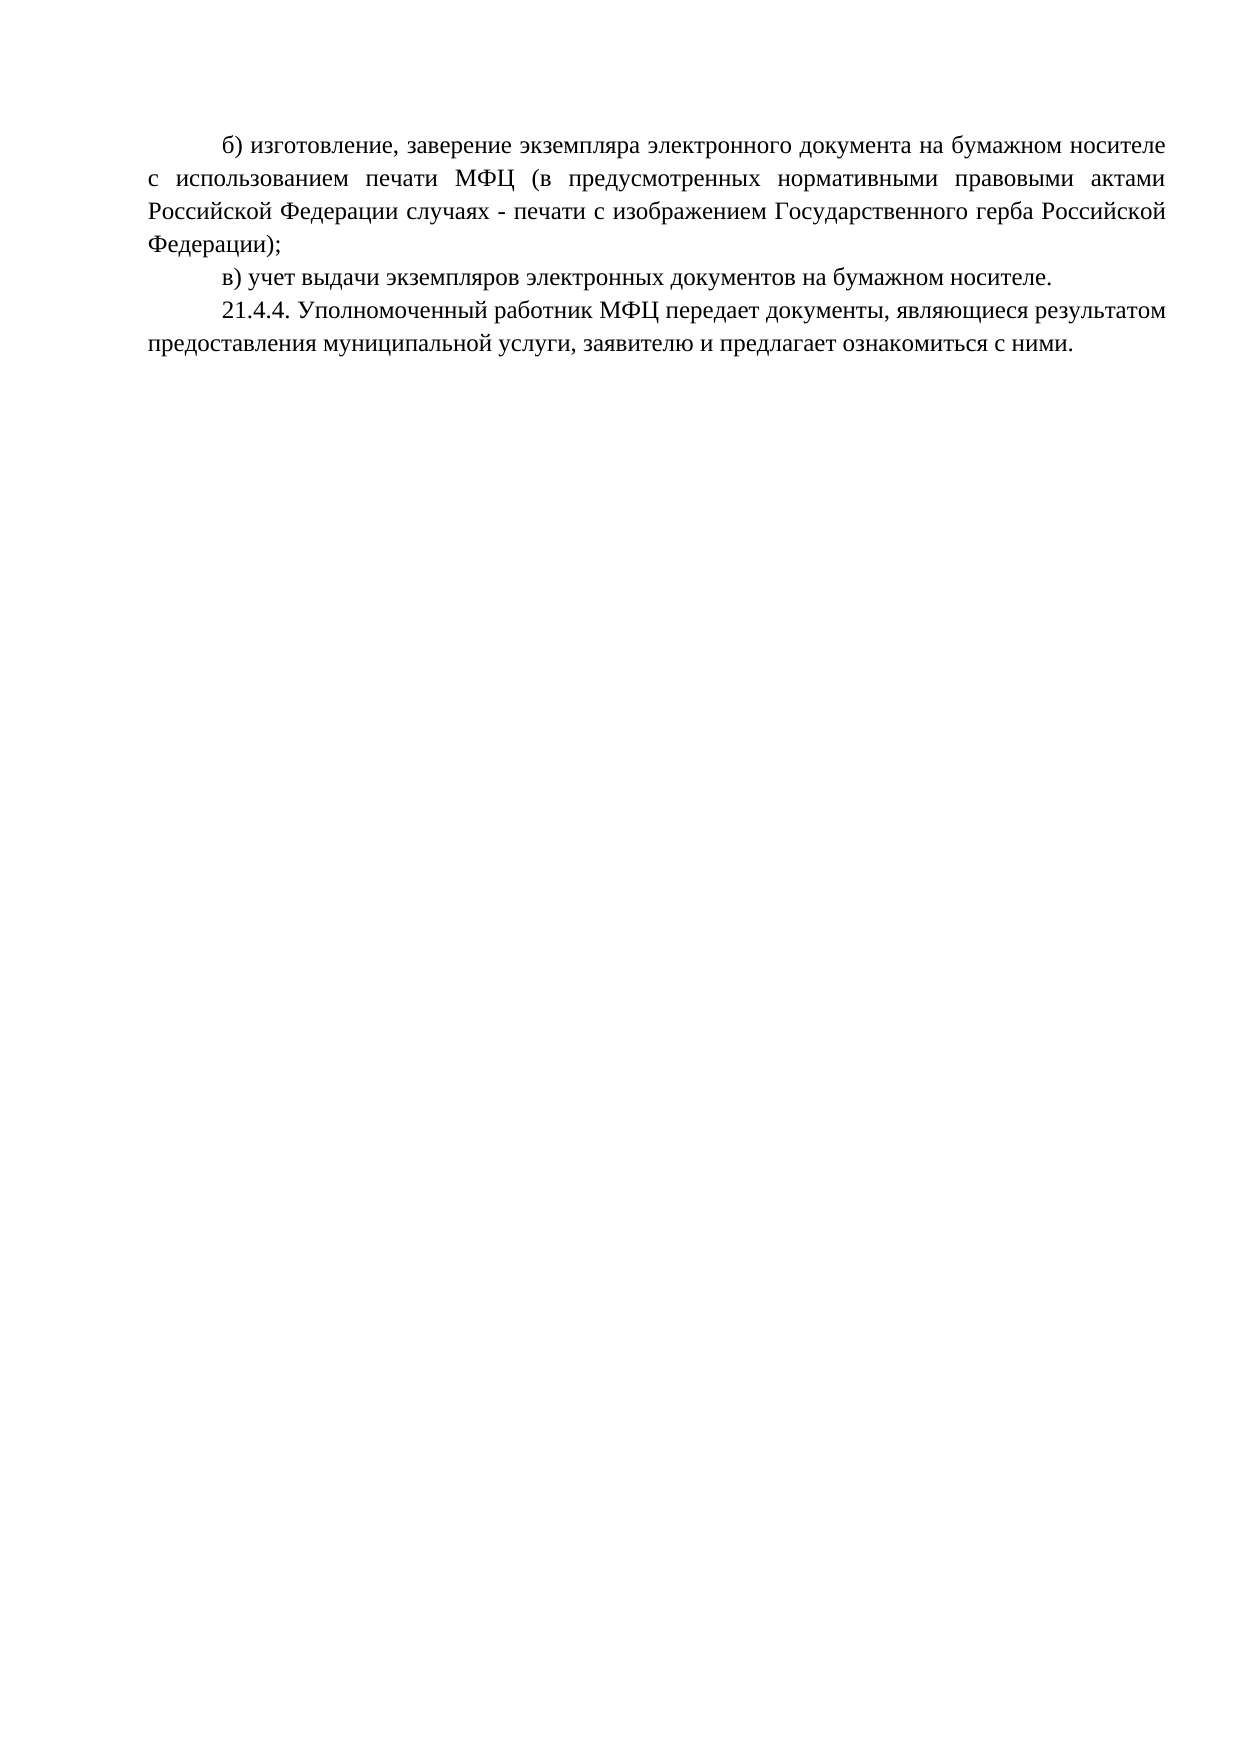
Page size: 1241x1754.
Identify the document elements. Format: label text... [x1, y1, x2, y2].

text 21.4.4. Уполномоченный работник МФЦ передает документы, являющиеся результатом предоставления муниципальной услуги, заявителю и предлагает ознакомиться с ними. [148, 295, 1167, 357]
text б) изготовление, заверение экземпляра электронного документа на бумажном носителе с использованием печати МФЦ (в предусмотренных нормативными правовыми актами Российской Федерации случаях - печати с изображением Государственного герба Российской Федерации); [148, 130, 1167, 258]
text в) учет выдачи экземпляров электронных документов на бумажном носителе. [148, 262, 1167, 291]
